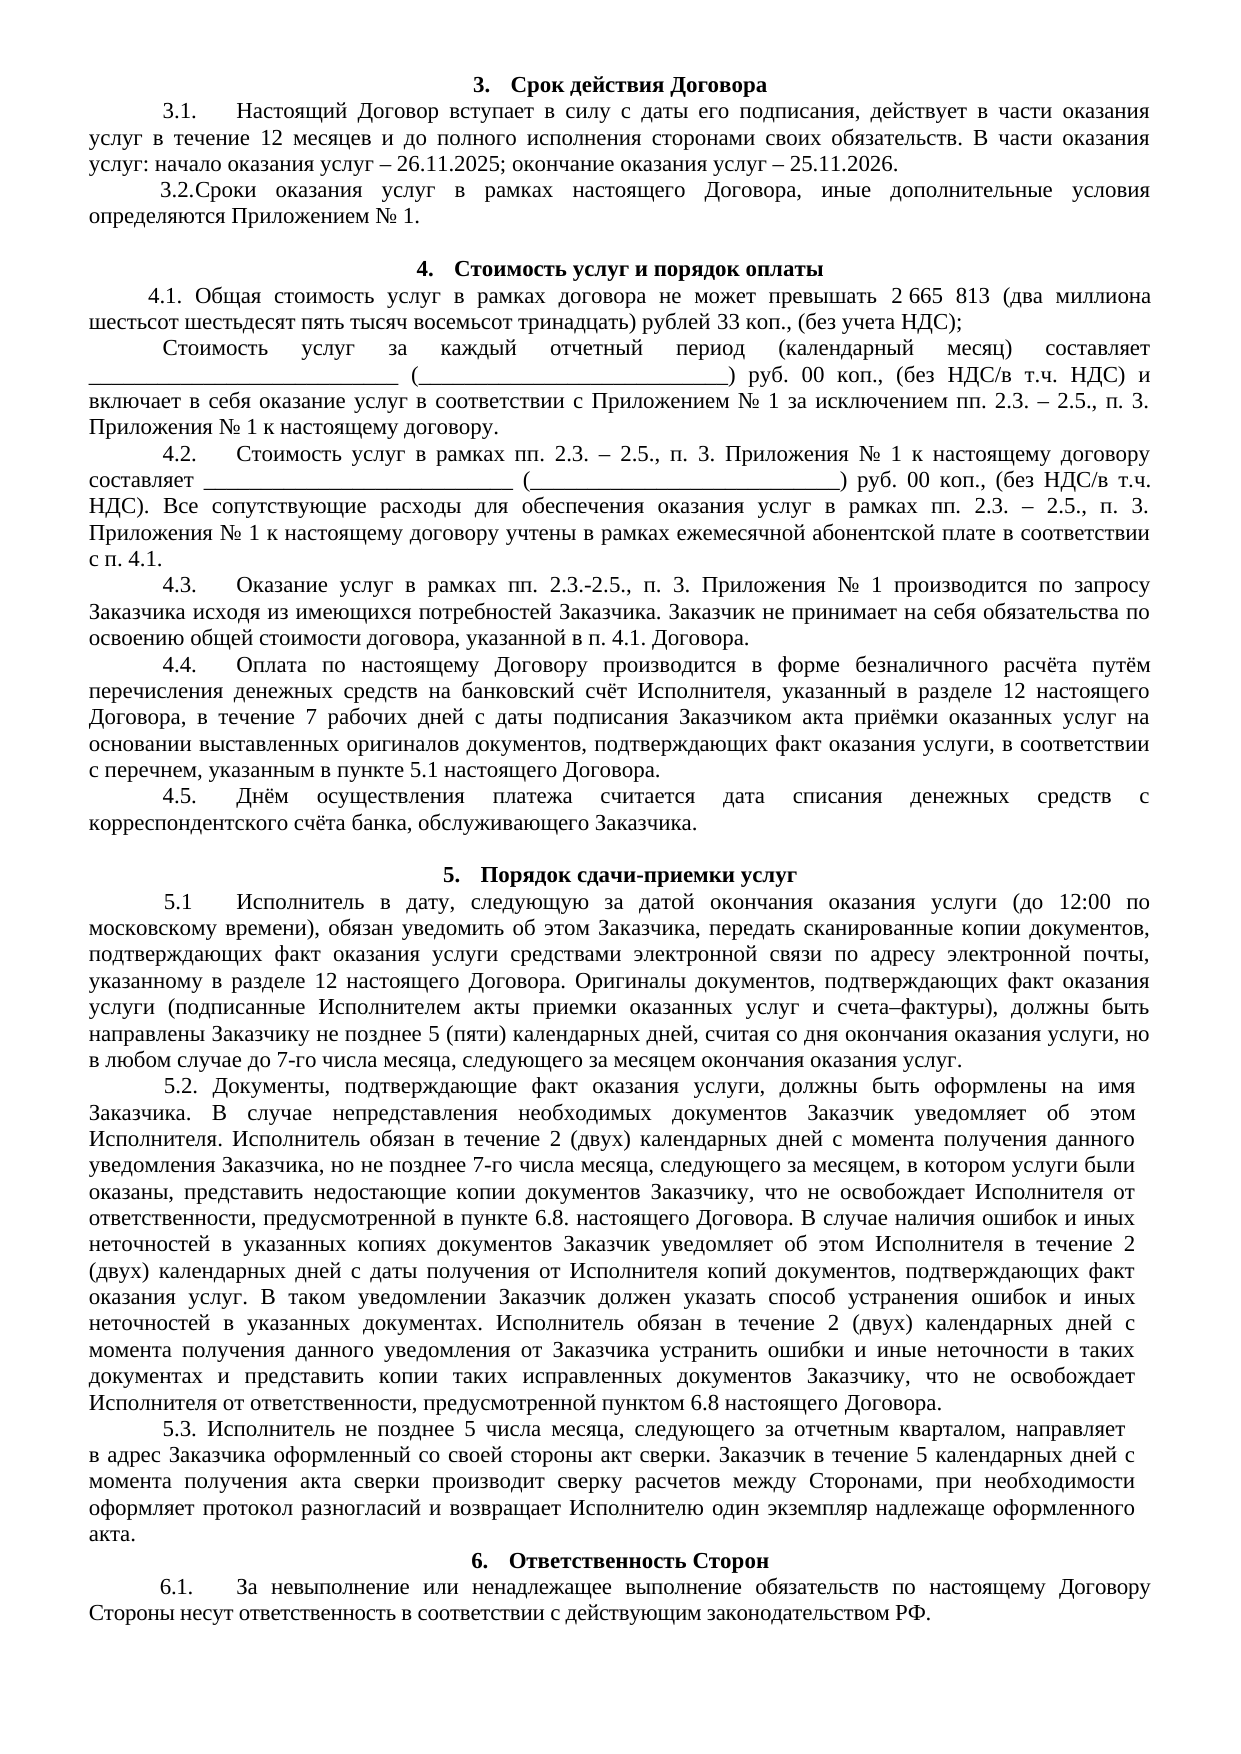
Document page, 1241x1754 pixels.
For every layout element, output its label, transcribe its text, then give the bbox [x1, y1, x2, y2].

list За невыполнение или ненадлежащее выполнение обязательств по настоящему Договору Стороны несут ответственность в соответствии с действующим законодательством РФ. [89, 1573, 1152, 1626]
list Оказание услуг в рамках пп. 2.3.-2.5., п. 3. Приложения № 1 производится по запросу Заказчика исходя из имеющихся потребностей Заказчика. Заказчик не принимает на себя обязательства по освоению общей стоимости договора, указанной в п. 4.1. Договора. [89, 572, 1152, 651]
text 5.2. Документы, подтверждающие факт оказания услуги, должны быть оформлены на имя Заказчика. В случае непредставления необходимых документов Заказчик уведомляет об этом Исполнителя. Исполнитель обязан в течение 2 (двух) календарных дней с момента получения данного уведомления Заказчика, но не позднее 7-го числа месяца, следующего за месяцем, в котором услуги были оказаны, представить недостающие копии документов Заказчику, что не освобождает Исполнителя от ответственности, предусмотренной в пункте 6.8. настоящего Договора. В случае наличия ошибок и иных неточностей в указанных копиях документов Заказчик уведомляет об этом Исполнителя в течение 2 (двух) календарных дней с даты получения от Исполнителя копий документов, подтверждающих факт оказания услуг. В таком уведомлении Заказчик должен указать способ устранения ошибок и иных неточностей в указанных документах. Исполнитель обязан в течение 2 (двух) календарных дней с момента получения данного уведомления от Заказчика устранить ошибки и иные неточности в таких документах и представить копии таких исправленных документов Заказчику, что не освобождает Исполнителя от ответственности, предусмотренной пунктом 6.8 настоящего Договора. [89, 1072, 1137, 1415]
text 5.3. Исполнитель не позднее 5 числа месяца, следующего за отчетным кварталом, направляет в адрес Заказчика оформленный со своей стороны акт сверки. Заказчик в течение 5 календарных дней с момента получения акта сверки производит сверку расчетов между Сторонами, при необходимости оформляет протокол разногласий и возвращает Исполнителю один экземпляр надлежаще оформленного акта. [89, 1415, 1137, 1547]
text Стоимость услуг за каждый отчетный период (календарный месяц) составляет ___________________________ (___________________________) руб. 00 коп., (без НДС/в т.ч. НДС) и включает в себя оказание услуг в соответствии с Приложением № 1 за исключением пп. 2.3. – 2.5., п. 3. Приложения № 1 к настоящему договору. [89, 334, 1152, 440]
list Срок действия Договора [89, 71, 1152, 97]
list Днём осуществления платежа считается дата списания денежных средств с корреспондентского счёта банка, обслуживающего Заказчика. [89, 782, 1152, 835]
list Порядок сдачи-приемки услуг [89, 861, 1152, 888]
list Исполнитель в дату, следующую за датой окончания оказания услуги (до 12:00 по московскому времени), обязан уведомить об этом Заказчика, передать сканированные копии документов, подтверждающих факт оказания услуги средствами электронной связи по адресу электронной почты, указанному в разделе 12 настоящего Договора. Оригиналы документов, подтверждающих факт оказания услуги (подписанные Исполнителем акты приемки оказанных услуг и счета–фактуры), должны быть направлены Заказчику не позднее 5 (пяти) календарных дней, считая со дня окончания оказания услуги, но в любом случае до 7-го числа месяца, следующего за месяцем окончания оказания услуг. [89, 888, 1152, 1072]
list Ответственность Сторон [89, 1547, 1152, 1573]
list Сроки оказания услуг в рамках настоящего Договора, иные дополнительные условия определяются Приложением № 1. [89, 176, 1152, 229]
list Стоимость услуг и порядок оплаты [89, 255, 1152, 282]
list Оплата по настоящему Договору производится в форме безналичного расчёта путём перечисления денежных средств на банковский счёт Исполнителя, указанный в разделе 12 настоящего Договора, в течение 7 рабочих дней с даты подписания Заказчиком акта приёмки оказанных услуг на основании выставленных оригиналов документов, подтверждающих факт оказания услуги, в соответствии с перечнем, указанным в пункте 5.1 настоящего Договора. [89, 651, 1152, 782]
list Стоимость услуг в рамках пп. 2.3. – 2.5., п. 3. Приложения № 1 к настоящему договору составляет ___________________________ (___________________________) руб. 00 коп., (без НДС/в т.ч. НДС). Все сопутствующие расходы для обеспечения оказания услуг в рамках пп. 2.3. – 2.5., п. 3. Приложения № 1 к настоящему договору учтены в рамках ежемесячной абонентской плате в соответствии с п. 4.1. [89, 440, 1152, 572]
list Настоящий Договор вступает в силу с даты его подписания, действует в части оказания услуг в течение 12 месяцев и до полного исполнения сторонами своих обязательств. В части оказания услуг: начало оказания услуг – 26.11.2025; окончание оказания услуг – 25.11.2026. [89, 97, 1152, 176]
list Общая стоимость услуг в рамках договора не может превышать 2 665 813 (два миллиона шестьсот шестьдесят пять тысяч восемьсот тринадцать) рублей 33 коп., (без учета НДС); [89, 282, 1152, 334]
